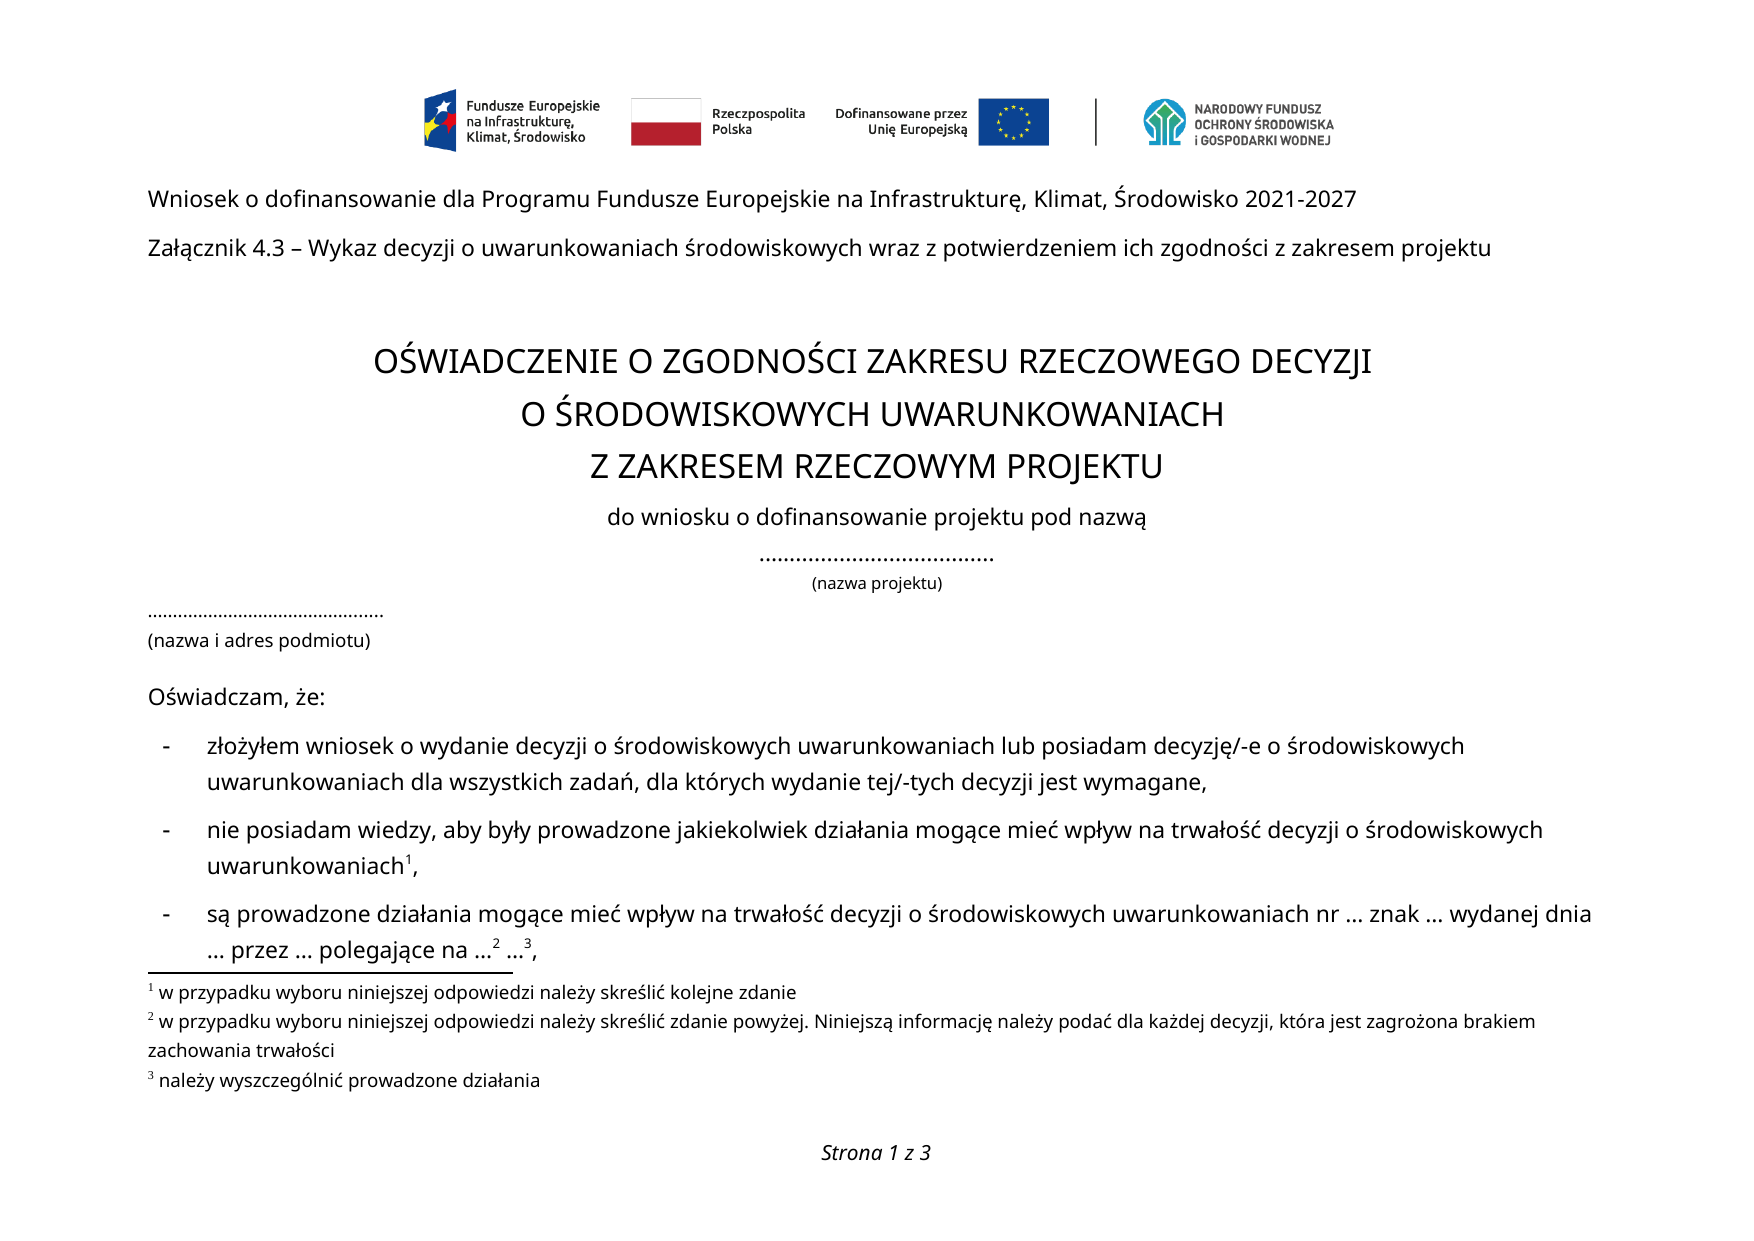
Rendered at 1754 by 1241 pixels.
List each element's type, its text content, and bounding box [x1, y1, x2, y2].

list złożyłem wniosek o wydanie decyzji o środowiskowych uwarunkowaniach lub posiadam decyzję/-e o środowiskowych uwarunkowaniach dla wszystkich zadań, dla których wydanie tej/-tych decyzji jest wymagane, [162, 730, 1606, 797]
subtitle OŚWIADCZENIE O ZGODNOŚCI ZAKRESU RZECZOWEGO DECYZJI O ŚRODOWISKOWYCH UWARUNKOWANIACH Z ZAKRESEM RZECZOWYM PROJEKTU [148, 338, 1606, 488]
picture [408, 73, 1346, 167]
text (nazwa i adres podmiotu) [148, 598, 1606, 652]
text Oświadczam, że: [148, 681, 1606, 712]
list nie posiadam wiedzy, aby były prowadzone jakiekolwiek działania mogące mieć wpływ na trwałość decyzji o środowiskowych uwarunkowaniach, [162, 814, 1606, 881]
text do wniosku o dofinansowanie projektu pod nazwą [148, 501, 1606, 532]
list są prowadzone działania mogące mieć wpływ na trwałość decyzji o środowiskowych uwarunkowaniach nr … znak … wydanej dnia … przez … polegające na … …, [162, 898, 1606, 966]
text (nazwa projektu) [148, 537, 1606, 594]
